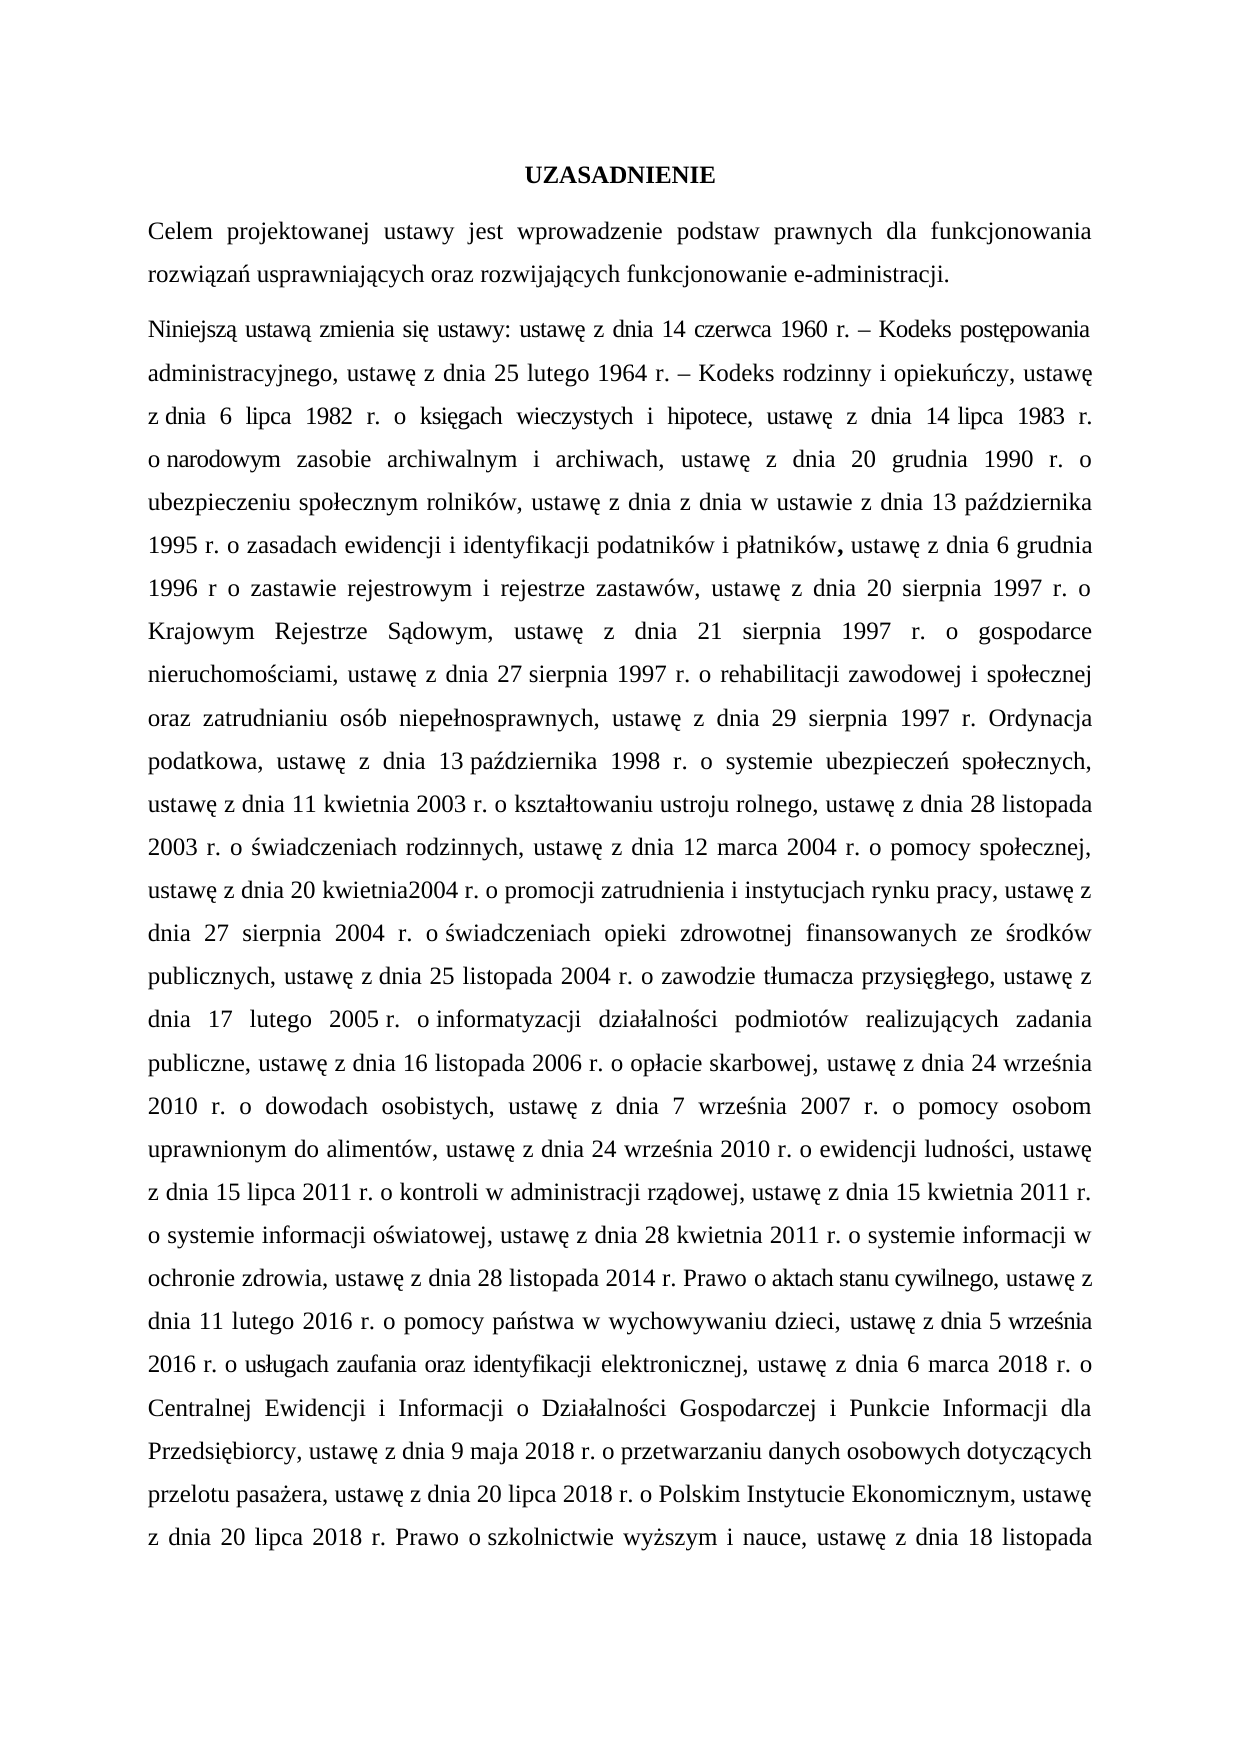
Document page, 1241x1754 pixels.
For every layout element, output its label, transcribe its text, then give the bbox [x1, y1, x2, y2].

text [148, 314, 1093, 1551]
text Celem projektowanej ustawy jest wprowadzenie podstaw prawnych dla funkcjonowania rozwiązań usprawniających oraz rozwijających funkcjonowanie e-administracji. [148, 216, 1093, 288]
text UZASADNIENIE [148, 160, 1093, 189]
